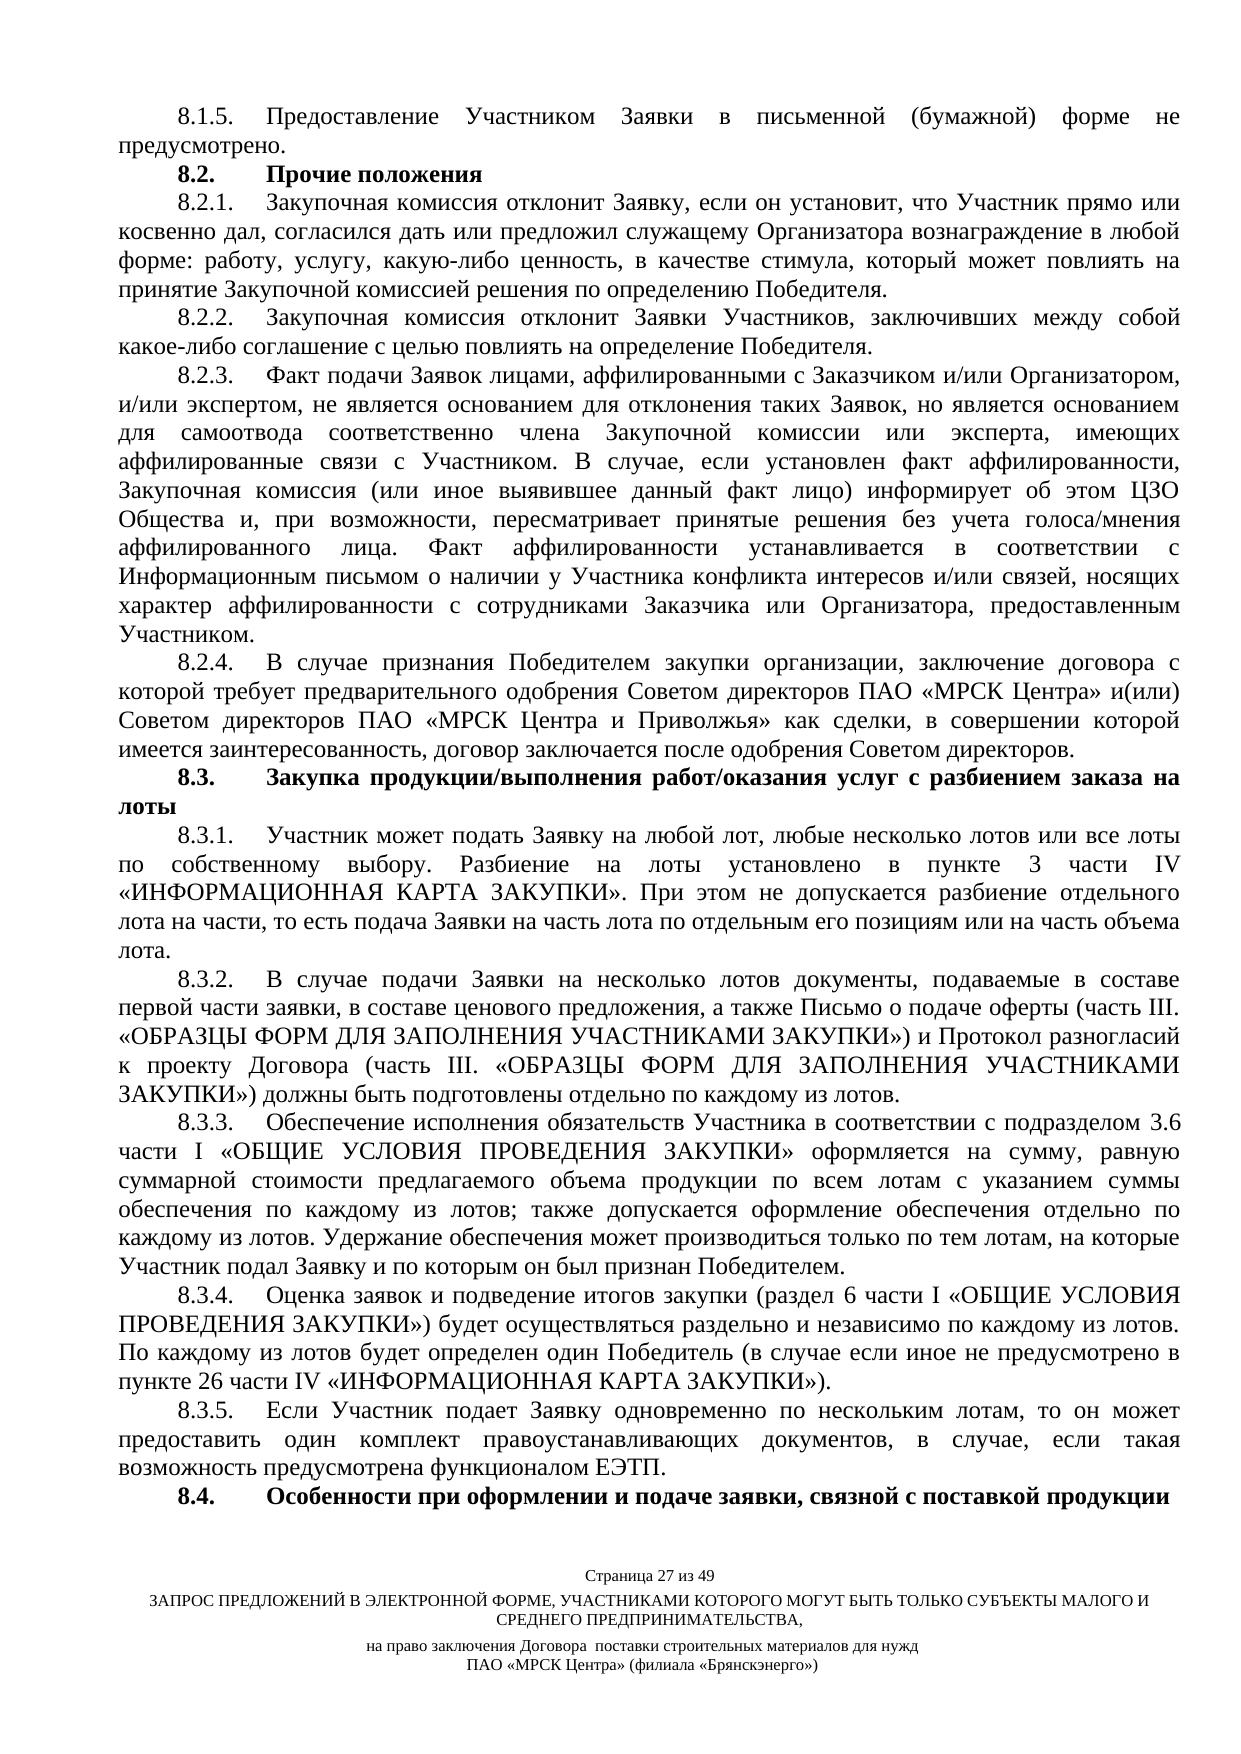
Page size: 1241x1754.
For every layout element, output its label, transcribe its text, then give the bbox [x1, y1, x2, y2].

subtitle Особенности при оформлении и подаче заявки, связной с поставкой продукции [118, 1481, 1181, 1510]
subtitle Факт подачи Заявок лицами, аффилированными с Заказчиком и/или Организатором, и/или экспертом, не является основанием для отклонения таких Заявок, но является основанием для самоотвода соответственно члена Закупочной комиссии или эксперта, имеющих аффилированные связи с Участником. В случае, если установлен факт аффилированности, Закупочная комиссия (или иное выявившее данный факт лицо) информирует об этом ЦЗО Общества и, при возможности, пересматривает принятые решения без учета голоса/мнения аффилированного лица. Факт аффилированности устанавливается в соответствии с Информационным письмом о наличии у Участника конфликта интересов и/или связей, носящих характер аффилированности с сотрудниками Заказчика или Организатора, предоставленным Участником. [118, 360, 1181, 647]
subtitle Обеспечение исполнения обязательств Участника в соответствии с подразделом 3.6 части I «ОБЩИЕ УСЛОВИЯ ПРОВЕДЕНИЯ ЗАКУПКИ» оформляется на сумму, равную суммарной стоимости предлагаемого объема продукции по всем лотам с указанием суммы обеспечения по каждому из лотов; также допускается оформление обеспечения отдельно по каждому из лотов. Удержание обеспечения может производиться только по тем лотам, на которые Участник подал Заявку и по которым он был признан Победителем. [118, 1107, 1181, 1280]
subtitle Закупочная комиссия отклонит Заявку, если он установит, что Участник прямо или косвенно дал, согласился дать или предложил служащему Организатора вознаграждение в любой форме: работу, услугу, какую-либо ценность, в качестве стимула, который может повлиять на принятие Закупочной комиссией решения по определению Победителя. [118, 187, 1181, 302]
subtitle Если Участник подает Заявку одновременно по нескольким лотам, то он может предоставить один комплект правоустанавливающих документов, в случае, если такая возможность предусмотрена функционалом ЕЭТП. [118, 1395, 1181, 1481]
subtitle Предоставление Участником Заявки в письменной (бумажной) форме не предусмотрено. [118, 101, 1181, 159]
subtitle Закупка продукции/выполнения работ/оказания услуг с разбиением заказа на лоты [118, 762, 1181, 820]
subtitle Прочие положения [118, 159, 1181, 187]
subtitle В случае подачи Заявки на несколько лотов документы, подаваемые в составе первой части заявки, в составе ценового предложения, а также Письмо о подаче оферты (часть III. «ОБРАЗЦЫ ФОРМ ДЛЯ ЗАПОЛНЕНИЯ УЧАСТНИКАМИ ЗАКУПКИ») и Протокол разногласий к проекту Договора (часть III. «ОБРАЗЦЫ ФОРМ ДЛЯ ЗАПОЛНЕНИЯ УЧАСТНИКАМИ ЗАКУПКИ») должны быть подготовлены отдельно по каждому из лотов. [118, 964, 1181, 1107]
subtitle Оценка заявок и подведение итогов закупки (раздел 6 части I «ОБЩИЕ УСЛОВИЯ ПРОВЕДЕНИЯ ЗАКУПКИ») будет осуществляться раздельно и независимо по каждому из лотов. По каждому из лотов будет определен один Победитель (в случае если иное не предусмотрено в пункте 26 части IV «ИНФОРМАЦИОННАЯ КАРТА ЗАКУПКИ»). [118, 1280, 1181, 1395]
subtitle Закупочная комиссия отклонит Заявки Участников, заключивших между собой какое-либо соглашение с целью повлиять на определение Победителя. [118, 302, 1181, 360]
subtitle Участник может подать Заявку на любой лот, любые несколько лотов или все лоты по собственному выбору. Разбиение на лоты установлено в пункте 3 части IV «ИНФОРМАЦИОННАЯ КАРТА ЗАКУПКИ». При этом не допускается разбиение отдельного лота на части, то есть подача Заявки на часть лота по отдельным его позициям или на часть объема лота. [118, 820, 1181, 964]
subtitle В случае признания Победителем закупки организации, заключение договора с которой требует предварительного одобрения Советом директоров ПАО «МРСК Центра» и(или) Советом директоров ПАО «МРСК Центра и Приволжья» как сделки, в совершении которой имеется заинтересованность, договор заключается после одобрения Советом директоров. [118, 647, 1181, 762]
